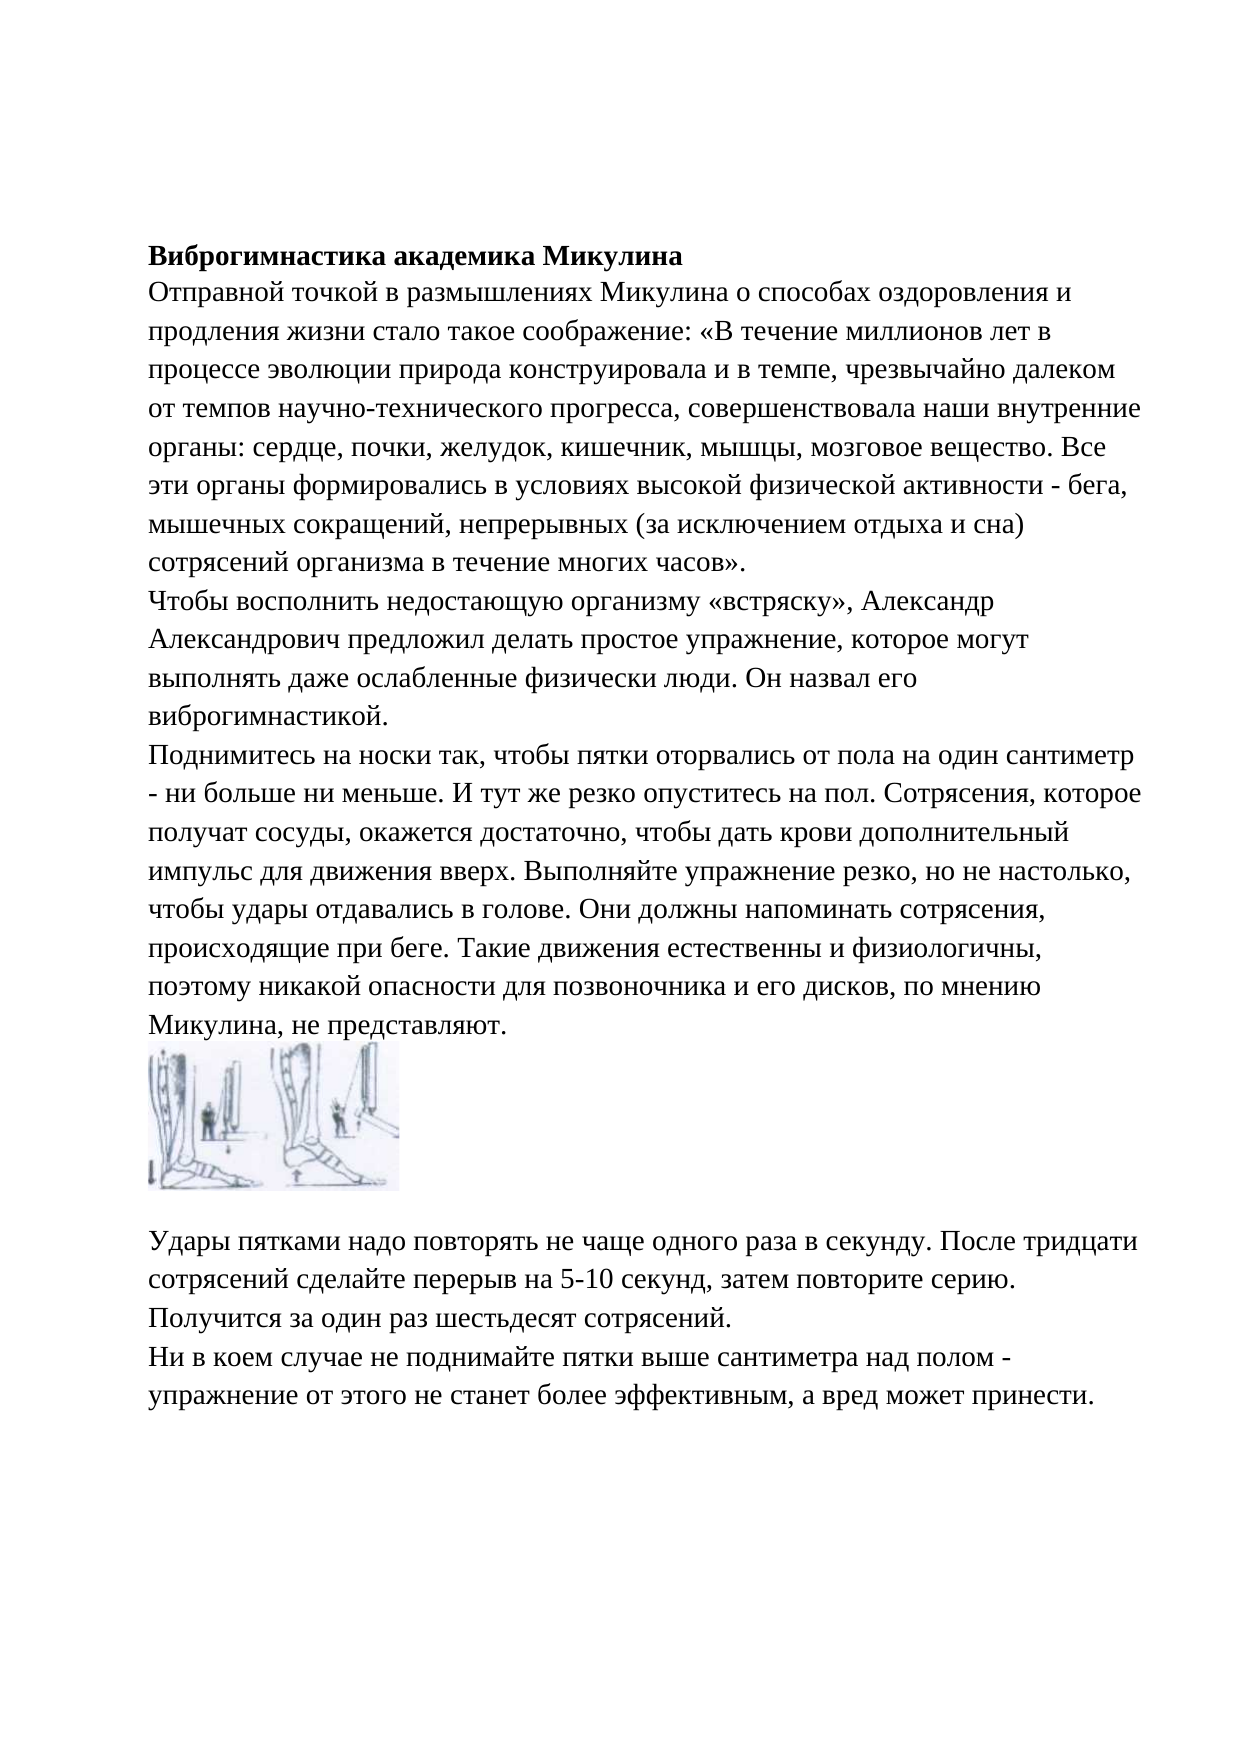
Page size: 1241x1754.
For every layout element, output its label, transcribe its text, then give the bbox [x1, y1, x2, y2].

text Поднимитесь на носки так, чтобы пятки оторвались от пола на один сантиметр - ни больше ни меньше. И тут же резко опуститесь на пол. Сотрясения, которое получат сосуды, окажется достаточно, чтобы дать крови дополнительный импульс для движения вверх. Выполняйте упражнение резко, но не настолько, чтобы удары отдавались в голове. Они должны напоминать сотрясения, происходящие при беге. Такие движения естественны и физиологичны, поэтому никакой опасности для позвоночника и его дисков, по мнению Микулина, не представляют. [148, 733, 1143, 1042]
picture [147, 1041, 400, 1191]
text Отправной точкой в размышлениях Микулина о способах оздоровления и продления жизни стало такое соображение: «В течение миллионов лет в процессе эволюции природа конструировала и в темпе, чрезвычайно далеком от темпов научно-технического прогресса, совершенствовала наши внутренние органы: сердце, почки, желудок, кишечник, мышцы, мозговое вещество. Все эти органы формировались в условиях высокой физической активности - бега, мышечных сокращений, непрерывных (за исключением отдыха и сна) сотрясений организма в течение многих часов». [148, 271, 1143, 579]
text Удары пятками надо повторять не чаще одного раза в секунду. После тридцати сотрясений сделайте перерыв на 5-10 секунд, затем повторите серию. Получится за один раз шестьдесят сотрясений. [148, 1219, 1143, 1335]
text Ни в коем случае не поднимайте пятки выше сантиметра над полом - упражнение от этого не станет более эффективным, а вред может принести. [148, 1335, 1143, 1412]
text Чтобы восполнить недостающую организму «встряску», Александр Александрович предложил делать простое упражнение, которое могут выполнять даже ослабленные физически люди. Он назвал его виброгимнастикой. [148, 579, 1143, 733]
text Виброгимнастика академика Микулина [148, 242, 1143, 271]
